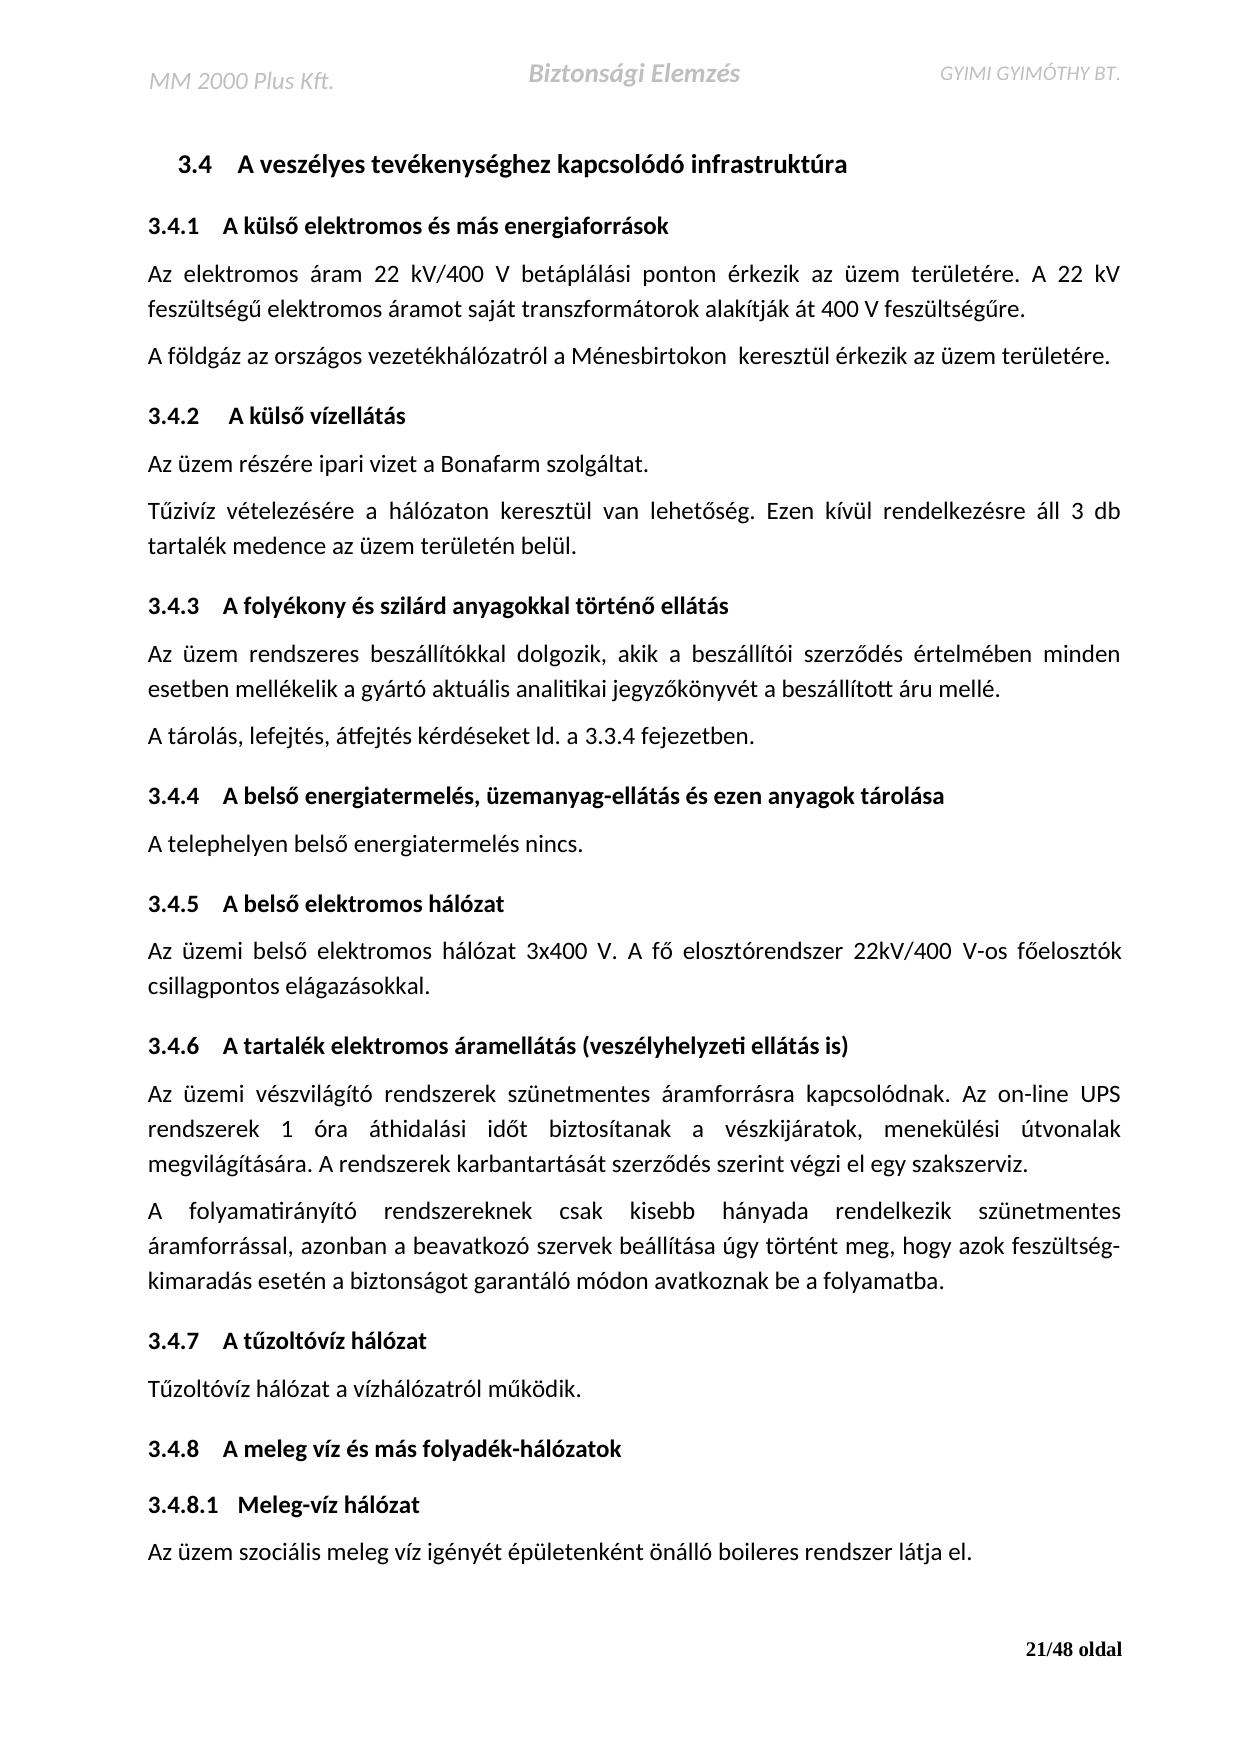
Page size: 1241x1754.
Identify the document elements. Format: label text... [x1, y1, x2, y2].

subtitle A tartalék elektromos áramellátás (veszélyhelyzeti ellátás is) [148, 1031, 1122, 1061]
text Az üzemi vészvilágító rendszerek szünetmentes áramforrásra kapcsolódnak. Az on-line UPS rendszerek 1 óra áthidalási időt biztosítanak a vészkijáratok, menekülési útvonalak megvilágítására. A rendszerek karbantartását szerződés szerint végzi el egy szakszerviz. [148, 1078, 1122, 1178]
text Tűzivíz vételezésére a hálózaton keresztül van lehetőség. Ezen kívül rendelkezésre áll 3 db tartalék medence az üzem területén belül. [148, 496, 1122, 561]
subtitle A tűzoltóvíz hálózat [148, 1326, 1122, 1356]
subtitle A külső elektromos és más energiaforrások [148, 211, 1122, 241]
text Az üzem részére ipari vizet a Bonafarm szolgáltat. [148, 448, 1122, 478]
text Az üzem szociális meleg víz igényét épületenként önálló boileres rendszer látja el. [148, 1536, 1122, 1567]
subtitle Meleg-víz hálózat [148, 1489, 1122, 1519]
text A telephelyen belső energiatermelés nincs. [148, 828, 1122, 858]
subtitle A belső elektromos hálózat [148, 888, 1122, 918]
text Az üzemi belső elektromos hálózat 3x400 V. A fő elosztórendszer 22kV/400 V-os főelosztók csillagpontos elágazásokkal. [148, 936, 1122, 1001]
subtitle A belső energiatermelés, üzemanyag-ellátás és ezen anyagok tárolása [148, 781, 1122, 811]
text Tűzoltóvíz hálózat a vízhálózatról működik. [148, 1373, 1122, 1403]
subtitle A külső vízellátás [148, 401, 1122, 431]
text A tárolás, lefejtés, átfejtés kérdéseket ld. a 3.3.4 fejezetben. [148, 721, 1122, 751]
subtitle A folyékony és szilárd anyagokkal történő ellátás [148, 591, 1122, 621]
text Az elektromos áram 22 kV/400 V betáplálási ponton érkezik az üzem területére. A 22 kV feszültségű elektromos áramot saját transzformátorok alakítják át 400 V feszültségűre. [148, 258, 1122, 323]
subtitle A meleg víz és más folyadék-hálózatok [148, 1433, 1122, 1463]
text A földgáz az országos vezetékhálózatról a Ménesbirtokon keresztül érkezik az üzem területére. [148, 341, 1122, 371]
subtitle A veszélyes tevékenységhez kapcsolódó infrastruktúra [177, 148, 1122, 181]
text Az üzem rendszeres beszállítókkal dolgozik, akik a beszállítói szerződés értelmében minden esetben mellékelik a gyártó aktuális analitikai jegyzőkönyvét a beszállított áru mellé. [148, 638, 1122, 703]
text A folyamatirányító rendszereknek csak kisebb hányada rendelkezik szünetmentes áramforrással, azonban a beavatkozó szervek beállítása úgy történt meg, hogy azok feszültség-kimaradás esetén a biztonságot garantáló módon avatkoznak be a folyamatba. [148, 1196, 1122, 1296]
